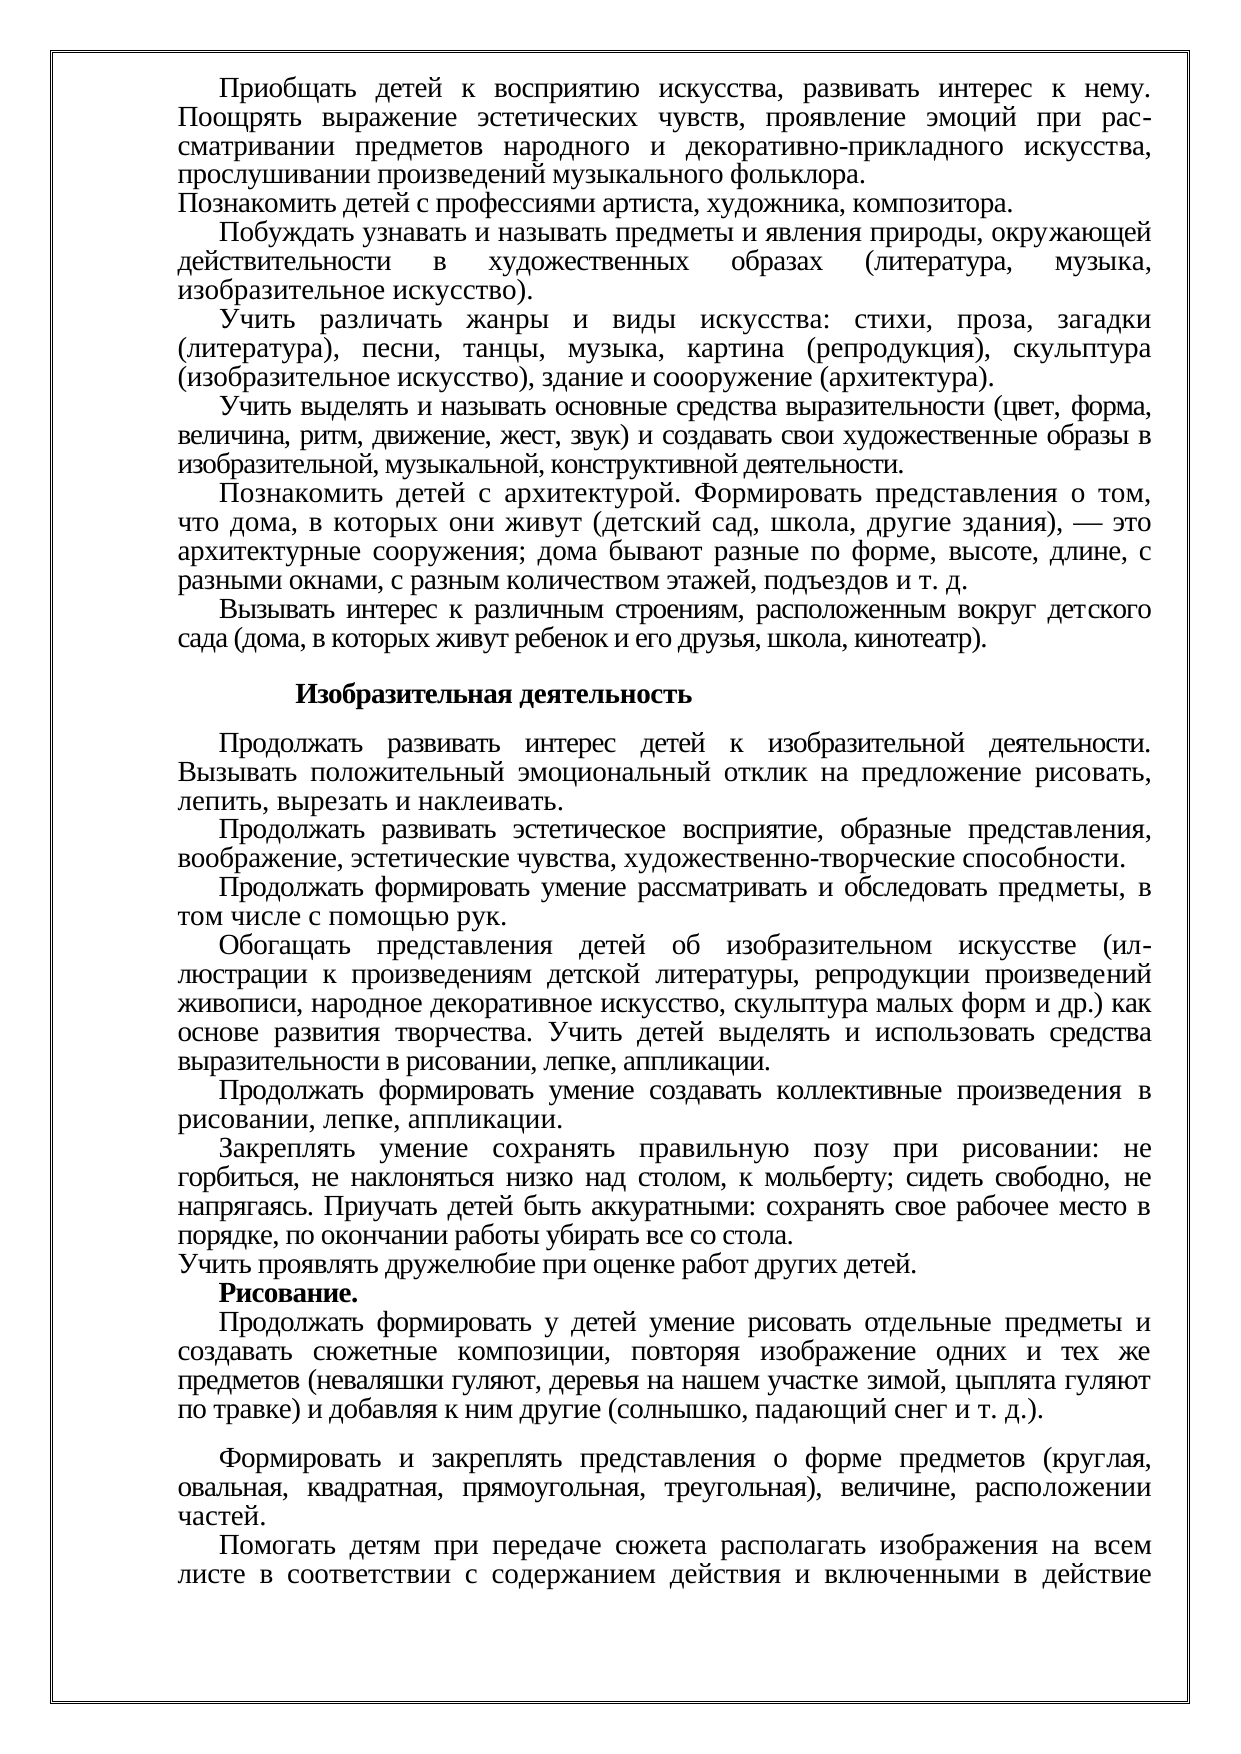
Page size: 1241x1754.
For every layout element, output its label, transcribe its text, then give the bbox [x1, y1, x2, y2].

text Учить различать жанры и виды искусства: стихи, проза, загадки (литература), песни, танцы, музыка, картина (репродукция), скульптура (изобразительное искусство), здание и соооружение (архитектура). [177, 306, 1152, 392]
text Обогащать представления детей об изобразительном искусстве (иллюстрации к произведениям детской литературы, репродукции произведений живописи, народное декоративное искусство, скульптура малых форм и др.) как основе развития творчества. Учить детей выделять и использовать средства выразительности в рисовании, лепке, аппликации. [177, 932, 1152, 1076]
text Вызывать интерес к различным строениям, расположенным вокруг детского сада (дома, в которых живут ребенок и его друзья, школа, кинотеатр). [177, 595, 1152, 653]
text Приобщать детей к восприятию искусства, развивать интерес к нему. Поощрять выражение эстетических чувств, проявление эмоций при рассматривании предметов народного и декоративно-прикладного искусства, прослушивании произведений музыкального фольклора. [177, 74, 1152, 190]
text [177, 1532, 1152, 1589]
text Продолжать развивать эстетическое восприятие, образные представления, воображение, эстетические чувства, художественно-творческие способности. [177, 816, 1152, 874]
text Учить выделять и называть основные средства выразительности (цвет, форма, величина, ритм, движение, жест, звук) и создавать свои художественные образы в изобразительной, музыкальной, конструктивной деятельности. [177, 392, 1152, 479]
text Формировать и закреплять представления о форме предметов (круглая, овальная, квадратная, прямоугольная, треугольная), величине, расположении частей. [177, 1445, 1152, 1532]
text Продолжать развивать интерес детей к изобразительной деятельности. Вызывать положительный эмоциональный отклик на предложение рисовать, лепить, вырезать и наклеивать. [177, 729, 1152, 816]
text Изобразительная деятельность [295, 683, 774, 708]
text Продолжать формировать умение рассматривать и обследовать предметы, в том числе с помощью рук. [177, 874, 1152, 932]
text Продолжать формировать у детей умение рисовать отдельные предметы и создавать сюжетные композиции, повторяя изображение одних и тех же предметов (неваляшки гуляют, деревья на нашем участке зимой, цыплята гуляют по травке) и добавляя к ним другие (солнышко, падающий снег и т. д.). [177, 1308, 1151, 1424]
text Учить проявлять дружелюбие при оценке работ других детей. [177, 1250, 1152, 1279]
text Продолжать формировать умение создавать коллективные произведения в рисовании, лепке, аппликации. [177, 1076, 1152, 1134]
text Рисование. [177, 1279, 1152, 1308]
text Закреплять умение сохранять правильную позу при рисовании: не горбиться, не наклоняться низко над столом, к мольберту; сидеть свободно, не напрягаясь. Приучать детей быть аккуратными: сохранять свое рабочее место в порядке, по окончании работы убирать все со стола. [177, 1134, 1152, 1250]
text Побуждать узнавать и называть предметы и явления природы, окружающей действительности в художественных образах (литература, музыка, изобразительное искусство). [177, 219, 1152, 306]
text Познакомить детей с архитектурой. Формировать представления о том, что дома, в которых они живут (детский сад, школа, другие здания), — это архитектурные сооружения; дома бывают разные по форме, высоте, длине, с разными окнами, с разным количеством этажей, подъездов и т. д. [177, 479, 1152, 595]
text Познакомить детей с профессиями артиста, художника, композитора. [177, 190, 1152, 219]
